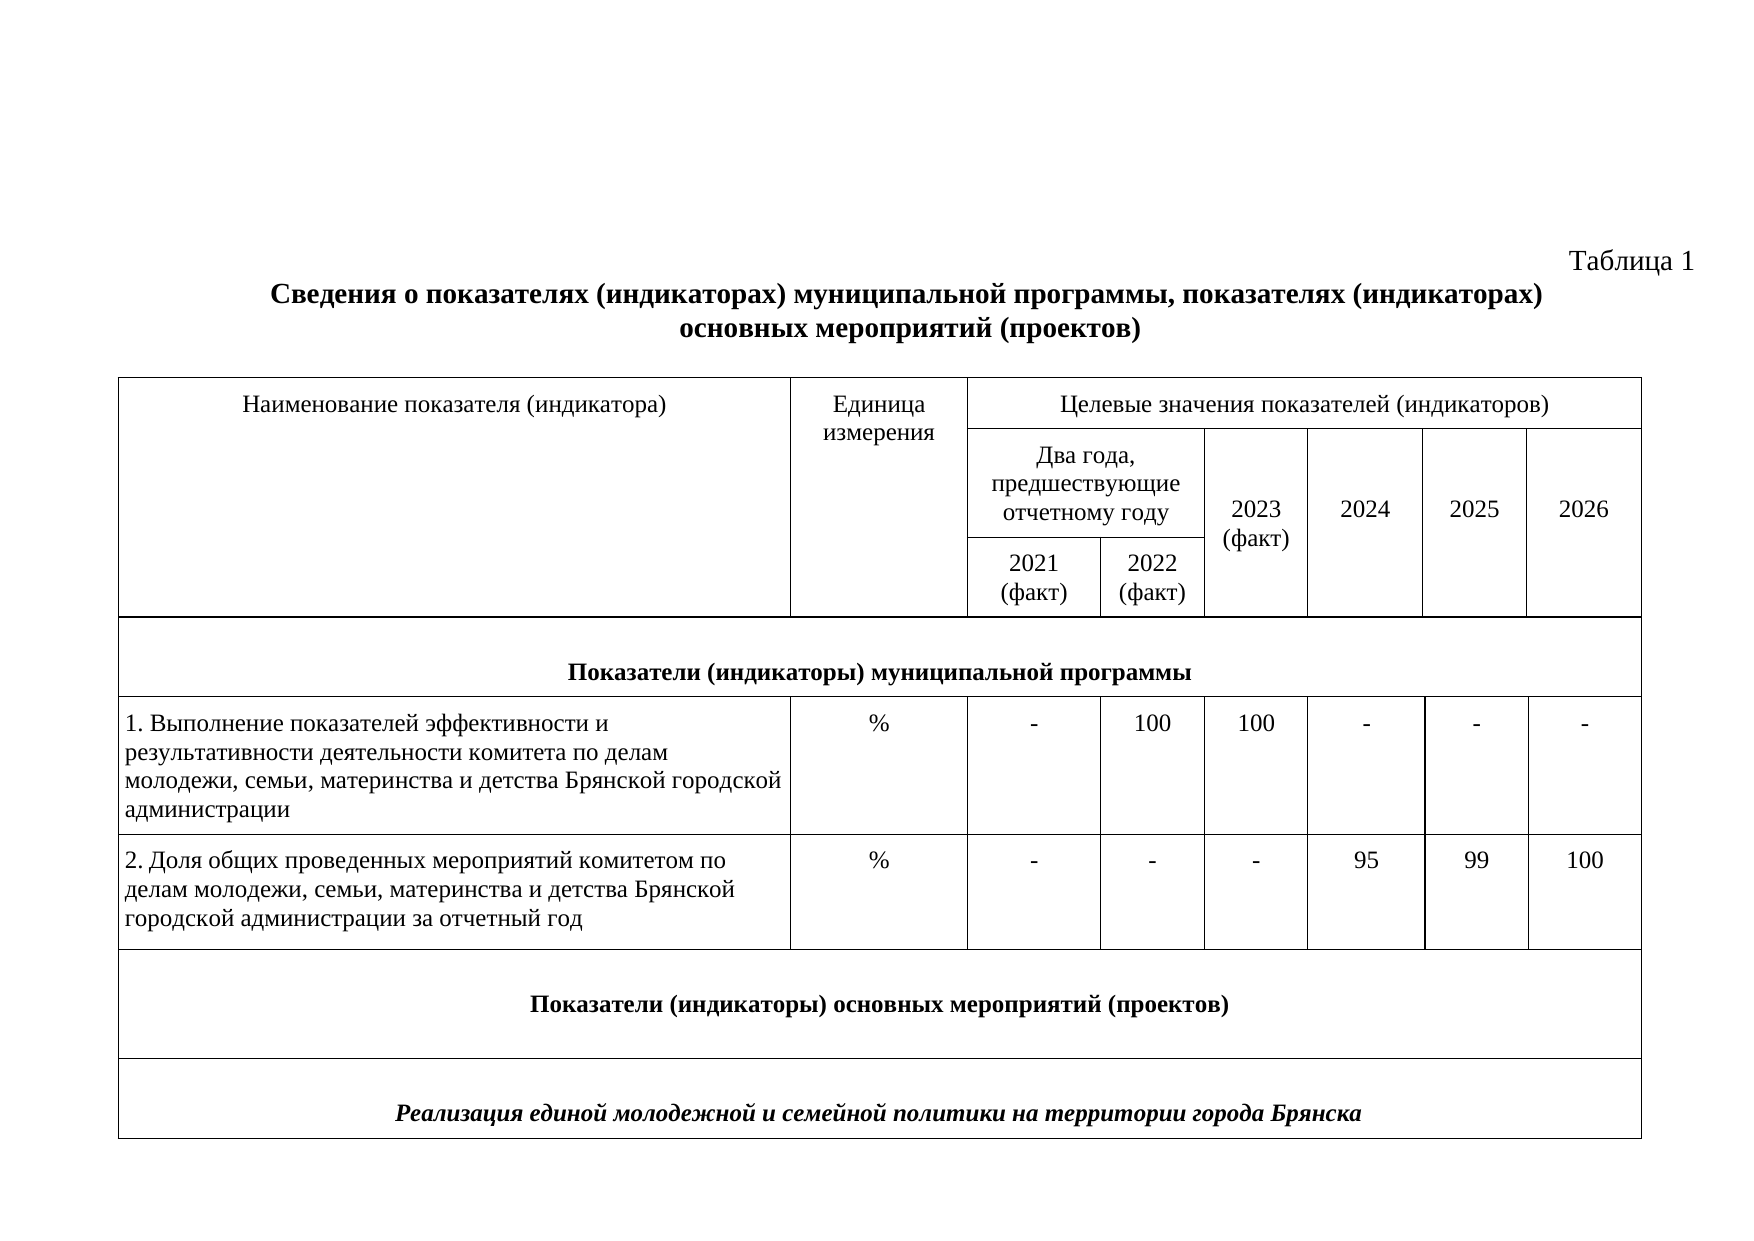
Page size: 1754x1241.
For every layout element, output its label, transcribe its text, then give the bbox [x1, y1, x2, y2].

text Таблица 1 [118, 243, 1695, 276]
table_cell % [791, 835, 967, 949]
table_cell - [1426, 697, 1528, 833]
table_cell - [1308, 697, 1424, 833]
table_cell - [1205, 835, 1307, 949]
table_header Целевые значения показателей (индикаторов) [968, 378, 1641, 428]
table_header Единица измерения [791, 378, 967, 616]
table_cell 100 [1205, 697, 1307, 833]
table_cell - [968, 835, 1100, 949]
table_cell - [968, 697, 1100, 833]
table_cell 95 [1308, 835, 1424, 949]
table_cell 2026 [1527, 429, 1641, 616]
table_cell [119, 1059, 1641, 1137]
table_header Наименование показателя (индикатора) [119, 378, 790, 616]
table_cell 1. Выполнение показателей эффективности и результативности деятельности комитета по делам молодежи, семьи, материнства и детства Брянской городской администрации [119, 697, 790, 833]
table_cell 2. Доля общих проведенных мероприятий комитетом по делам молодежи, семьи, материнства и детства Брянской городской администрации за отчетный год [119, 835, 790, 949]
table_cell 100 [1101, 697, 1204, 833]
table_cell % [791, 697, 967, 833]
table_cell 2022 (факт) [1101, 538, 1204, 616]
table_cell - [1101, 835, 1204, 949]
table_cell 2025 [1423, 429, 1526, 616]
table_cell - [1529, 697, 1641, 833]
table_cell Показатели (индикаторы) основных мероприятий (проектов) [119, 950, 1641, 1058]
table_cell Два года, предшествующие отчетному году [968, 429, 1204, 537]
table_cell 2023 (факт) [1205, 429, 1307, 616]
text основных мероприятий (проектов) [118, 310, 1695, 343]
table_cell Показатели (индикаторы) муниципальной программы [119, 618, 1641, 696]
text Сведения о показателях (индикаторах) муниципальной программы, показателях (индикаторах) [118, 276, 1695, 310]
table_cell 99 [1426, 835, 1528, 949]
table_cell 2024 [1308, 429, 1422, 616]
table_cell 100 [1529, 835, 1641, 949]
table_cell 2021 (факт) [968, 538, 1100, 616]
